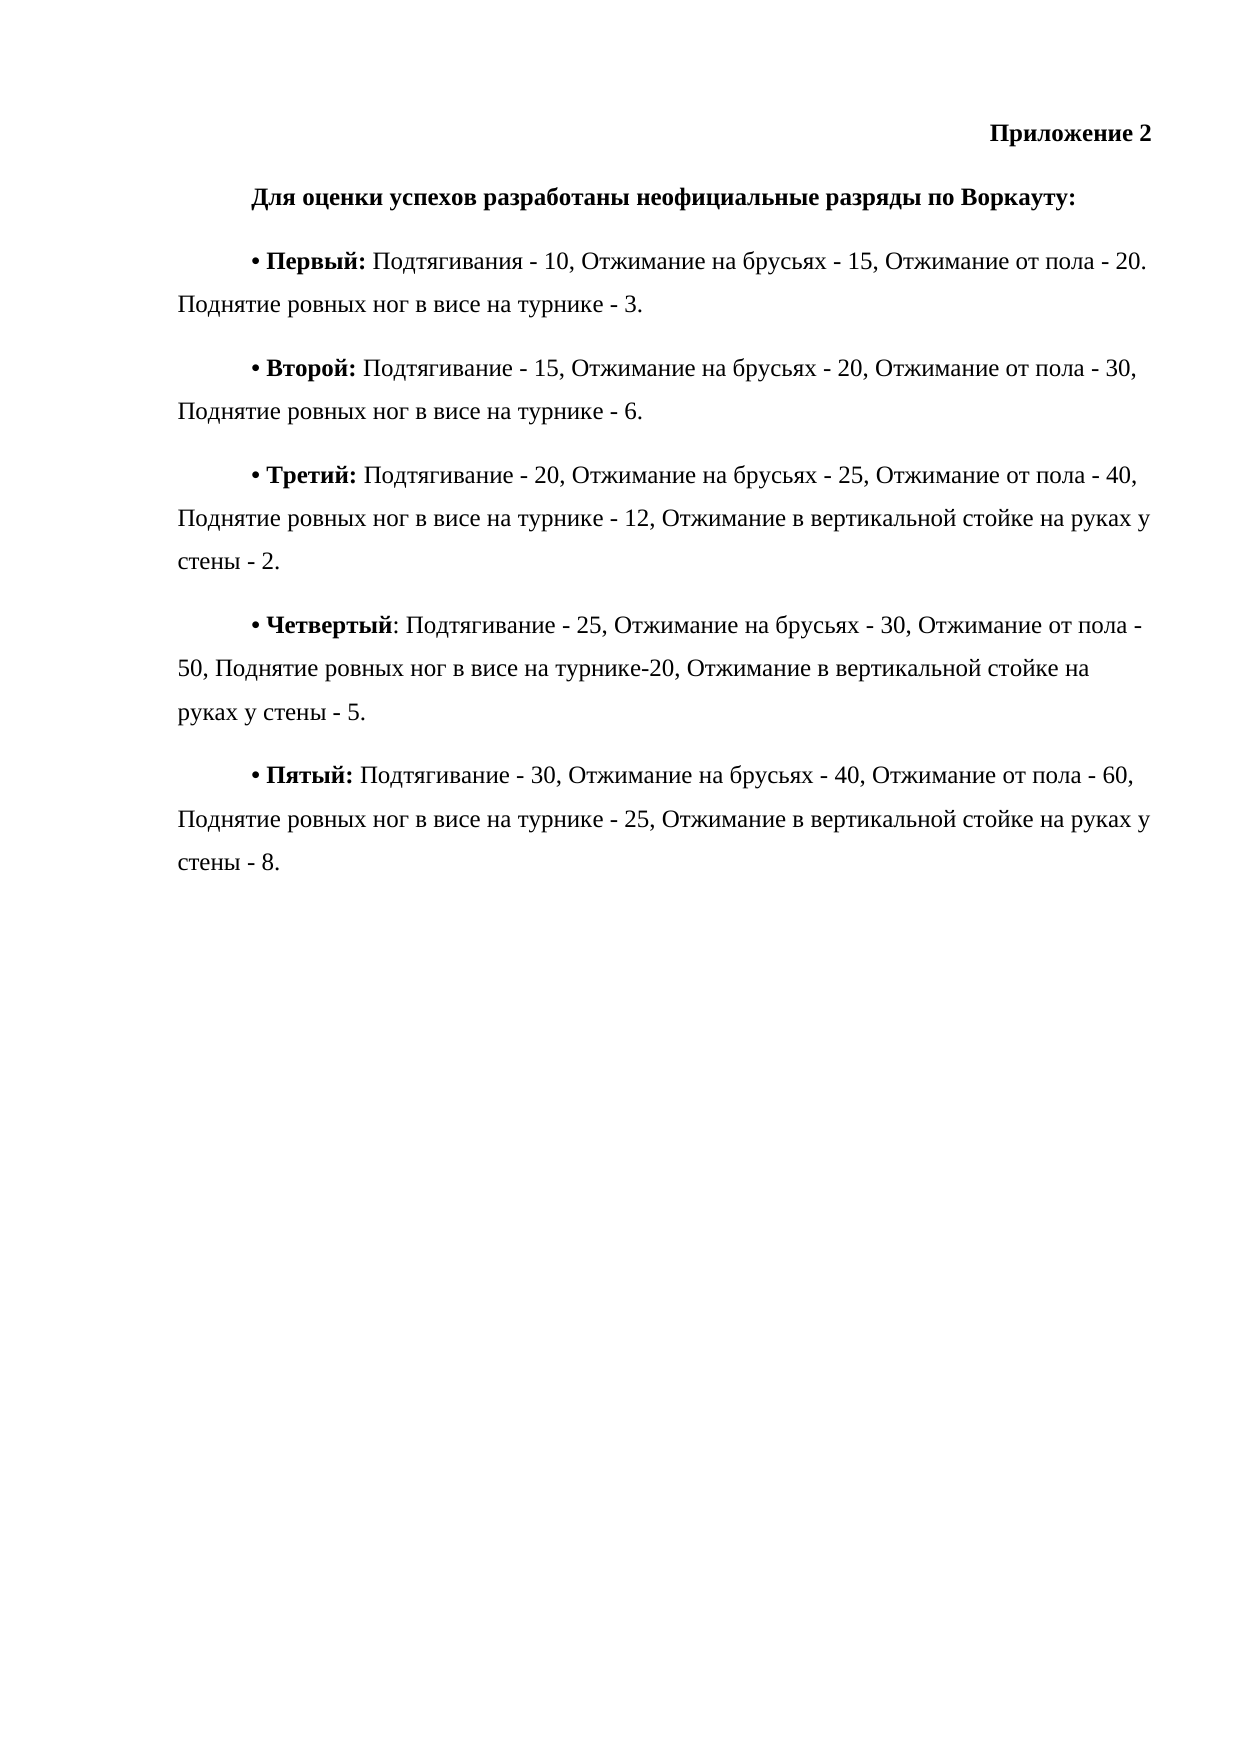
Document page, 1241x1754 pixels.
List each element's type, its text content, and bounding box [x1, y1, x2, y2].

text • Пятый: Подтягивание - 30, Отжимание на брусьях - 40, Отжимание от пола - 60, Поднятие ровных ног в висе на турнике - 25, Отжимание в вертикальной стойке на руках у стены - 8. [177, 761, 1152, 876]
text • Второй: Подтягивание - 15, Отжимание на брусьях - 20, Отжимание от пола - 30, Поднятие ровных ног в висе на турнике - 6. [177, 353, 1152, 425]
text Для оценки успехов разработаны неофициальные разряды по Воркауту: [177, 182, 1152, 211]
text Приложение 2 [177, 118, 1152, 147]
text • Первый: Подтягивания - 10, Отжимание на брусьях - 15, Отжимание от пола - 20. Поднятие ровных ног в висе на турнике - 3. [177, 246, 1152, 318]
text • Третий: Подтягивание - 20, Отжимание на брусьях - 25, Отжимание от пола - 40, Поднятие ровных ног в висе на турнике - 12, Отжимание в вертикальной стойке на руках у стены - 2. [177, 460, 1152, 575]
text • Четвертый: Подтягивание - 25, Отжимание на брусьях - 30, Отжимание от пола - 50, Поднятие ровных ног в висе на турнике-20, Отжимание в вертикальной стойке на руках у стены - 5. [177, 610, 1152, 725]
